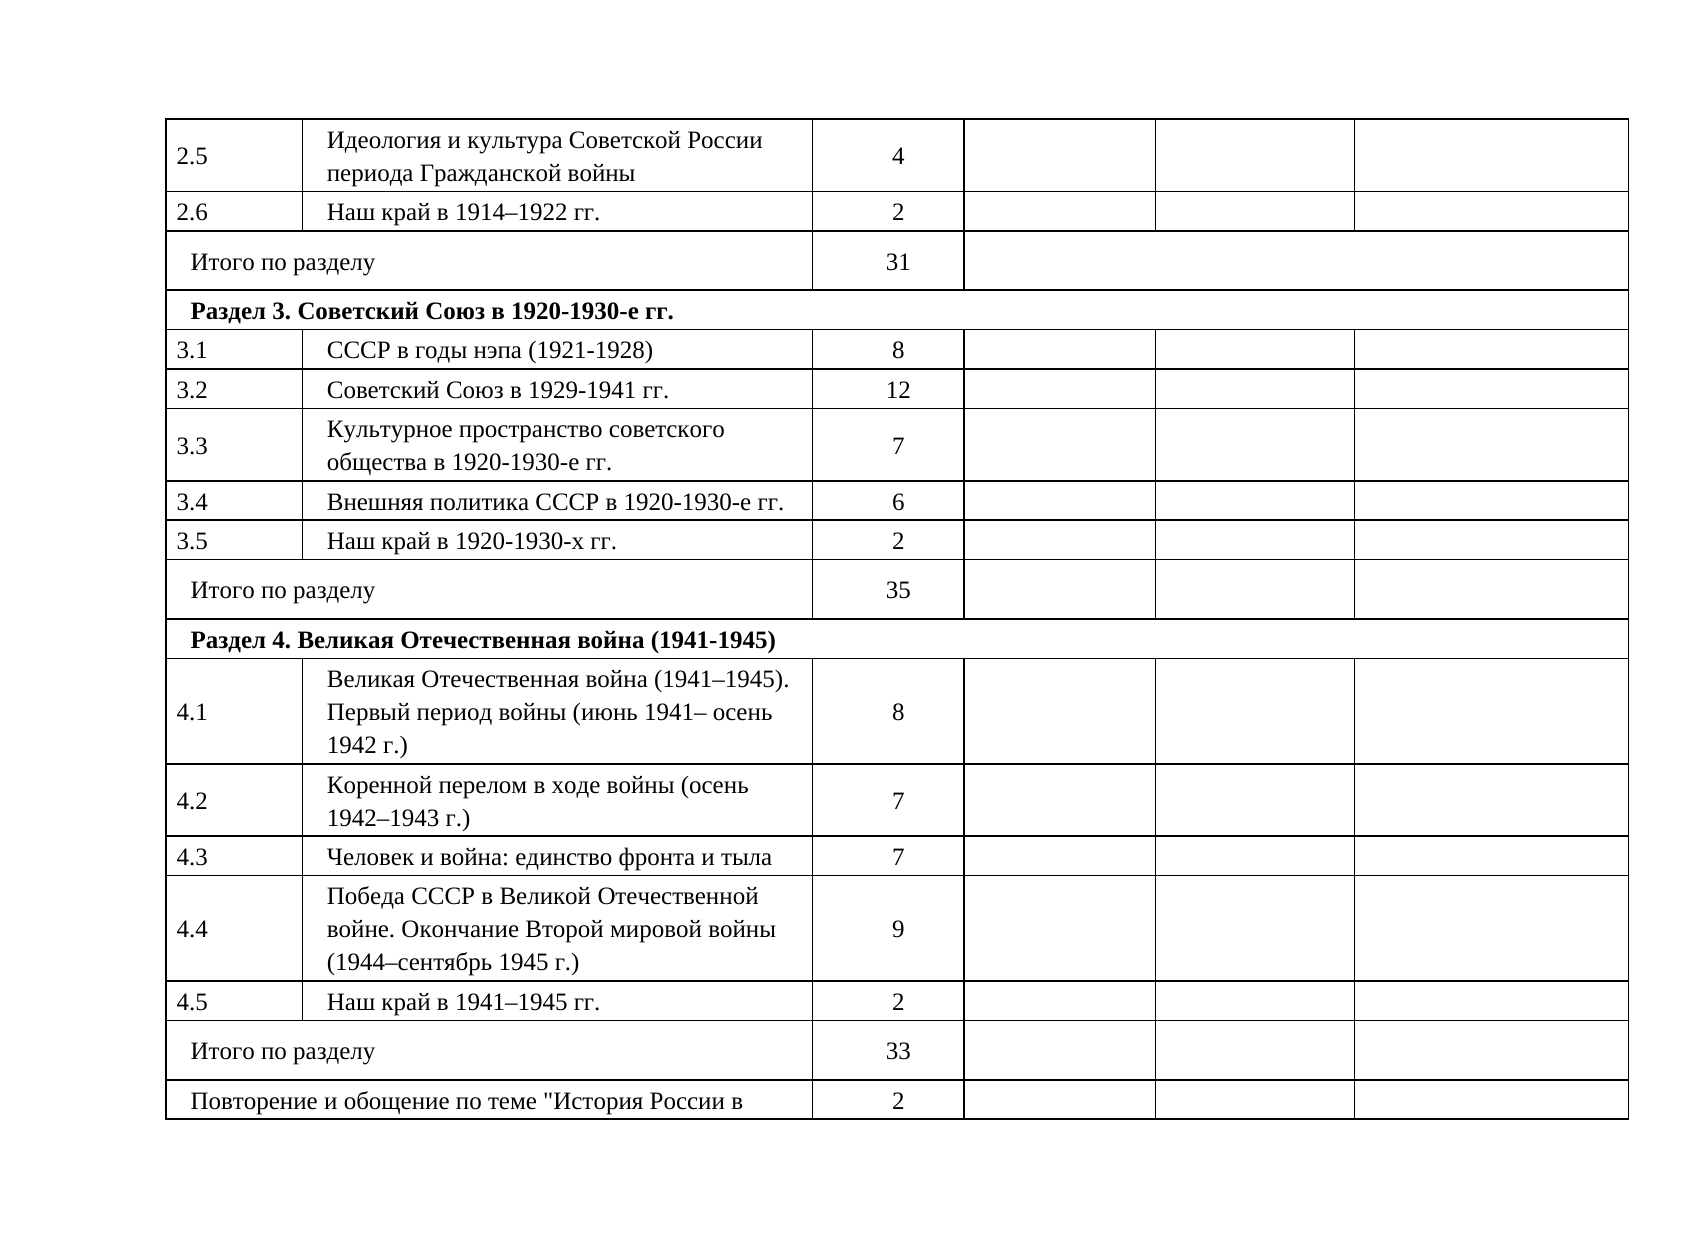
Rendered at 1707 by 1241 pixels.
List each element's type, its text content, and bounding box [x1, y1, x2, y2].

table_cell [965, 370, 1155, 407]
table_cell 7 [813, 765, 963, 835]
table_cell [1355, 482, 1628, 519]
table_cell [965, 765, 1155, 835]
table_cell 7 [813, 409, 963, 480]
table_cell Внешняя политика СССР в 1920-1930-е гг. [303, 482, 812, 519]
table_cell [1156, 982, 1354, 1019]
table_cell Итого по разделу [167, 560, 812, 618]
table_cell 2.6 [167, 192, 302, 230]
table_cell [965, 659, 1155, 763]
table_cell 12 [813, 370, 963, 407]
table_cell [965, 232, 1628, 289]
table_cell [1355, 120, 1628, 191]
table_cell [965, 1081, 1155, 1118]
table_cell 4 [813, 120, 963, 191]
table_cell Наш край в 1920-1930-х гг. [303, 521, 812, 559]
table_cell [965, 837, 1155, 875]
table_cell [1156, 482, 1354, 519]
table_cell 3.2 [167, 370, 302, 407]
table_cell [1156, 837, 1354, 875]
table_cell Советский Союз в 1929-1941 гг. [303, 370, 812, 407]
table_cell Культурное пространство советского общества в 1920-1930-е гг. [303, 409, 812, 480]
table_cell [1355, 521, 1628, 559]
table_cell [1355, 837, 1628, 875]
table_cell [965, 409, 1155, 480]
table_cell [1355, 409, 1628, 480]
table_cell [965, 521, 1155, 559]
table_cell [1156, 192, 1354, 230]
table_cell [1355, 370, 1628, 407]
table_cell 3.5 [167, 521, 302, 559]
table_cell Человек и война: единство фронта и тыла [303, 837, 812, 875]
table_cell 4.4 [167, 876, 302, 980]
table_cell 3.3 [167, 409, 302, 480]
table_cell 4.5 [167, 982, 302, 1019]
table_cell [1156, 120, 1354, 191]
table_cell Коренной перелом в ходе войны (осень 1942–1943 г.) [303, 765, 812, 835]
table_cell Раздел 3. Советский Союз в 1920-1930-е гг. [167, 291, 1628, 329]
table_cell [1156, 1021, 1354, 1079]
table_cell 3.1 [167, 330, 302, 368]
table_cell 4.2 [167, 765, 302, 835]
table_cell СССР в годы нэпа (1921-1928) [303, 330, 812, 368]
table_cell [1156, 370, 1354, 407]
table_cell Наш край в 1914–1922 гг. [303, 192, 812, 230]
table_cell 7 [813, 837, 963, 875]
table_cell Идеология и культура Советской России периода Гражданской войны [303, 120, 812, 191]
table_cell [1355, 1081, 1628, 1118]
table_cell Итого по разделу [167, 232, 812, 289]
table_cell Раздел 4. Великая Отечественная война (1941-1945) [167, 620, 1628, 657]
table_cell 31 [813, 232, 963, 289]
table_cell [965, 120, 1155, 191]
table_cell [1355, 1021, 1628, 1079]
table_cell [1355, 560, 1628, 618]
table_cell 35 [813, 560, 963, 618]
table_cell [1156, 659, 1354, 763]
table_cell 4.1 [167, 659, 302, 763]
table_cell [1156, 521, 1354, 559]
table_cell [965, 876, 1155, 980]
table_cell [1156, 765, 1354, 835]
table_cell Итого по разделу [167, 1021, 812, 1079]
table_cell [1156, 876, 1354, 980]
table_cell 8 [813, 330, 963, 368]
table_cell 2.5 [167, 120, 302, 191]
table_cell [965, 482, 1155, 519]
table_cell 33 [813, 1021, 963, 1079]
table_cell [1355, 765, 1628, 835]
table_cell [1355, 876, 1628, 980]
table_cell 8 [813, 659, 963, 763]
table_cell [1156, 560, 1354, 618]
table_cell [965, 192, 1155, 230]
table_cell [965, 560, 1155, 618]
table_cell [1355, 659, 1628, 763]
table_cell [1355, 192, 1628, 230]
table_cell [1156, 330, 1354, 368]
table_cell 9 [813, 876, 963, 980]
table_cell 2 [813, 521, 963, 559]
table_cell 2 [813, 1081, 963, 1118]
table_cell 2 [813, 982, 963, 1019]
table_cell Победа СССР в Великой Отечественной войне. Окончание Второй мировой войны (1944–сентябрь 1945 г.) [303, 876, 812, 980]
table_cell [1156, 409, 1354, 480]
table_cell [965, 330, 1155, 368]
table_cell [965, 982, 1155, 1019]
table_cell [167, 1081, 812, 1118]
table_cell 4.3 [167, 837, 302, 875]
table_cell [1355, 330, 1628, 368]
table_cell Наш край в 1941–1945 гг. [303, 982, 812, 1019]
table_cell [1355, 982, 1628, 1019]
table_cell [965, 1021, 1155, 1079]
table_cell 2 [813, 192, 963, 230]
table_cell 6 [813, 482, 963, 519]
table_cell Великая Отечественная война (1941–1945). Первый период войны (июнь 1941– осень 1942 г.) [303, 659, 812, 763]
table_cell [1156, 1081, 1354, 1118]
table_cell 3.4 [167, 482, 302, 519]
